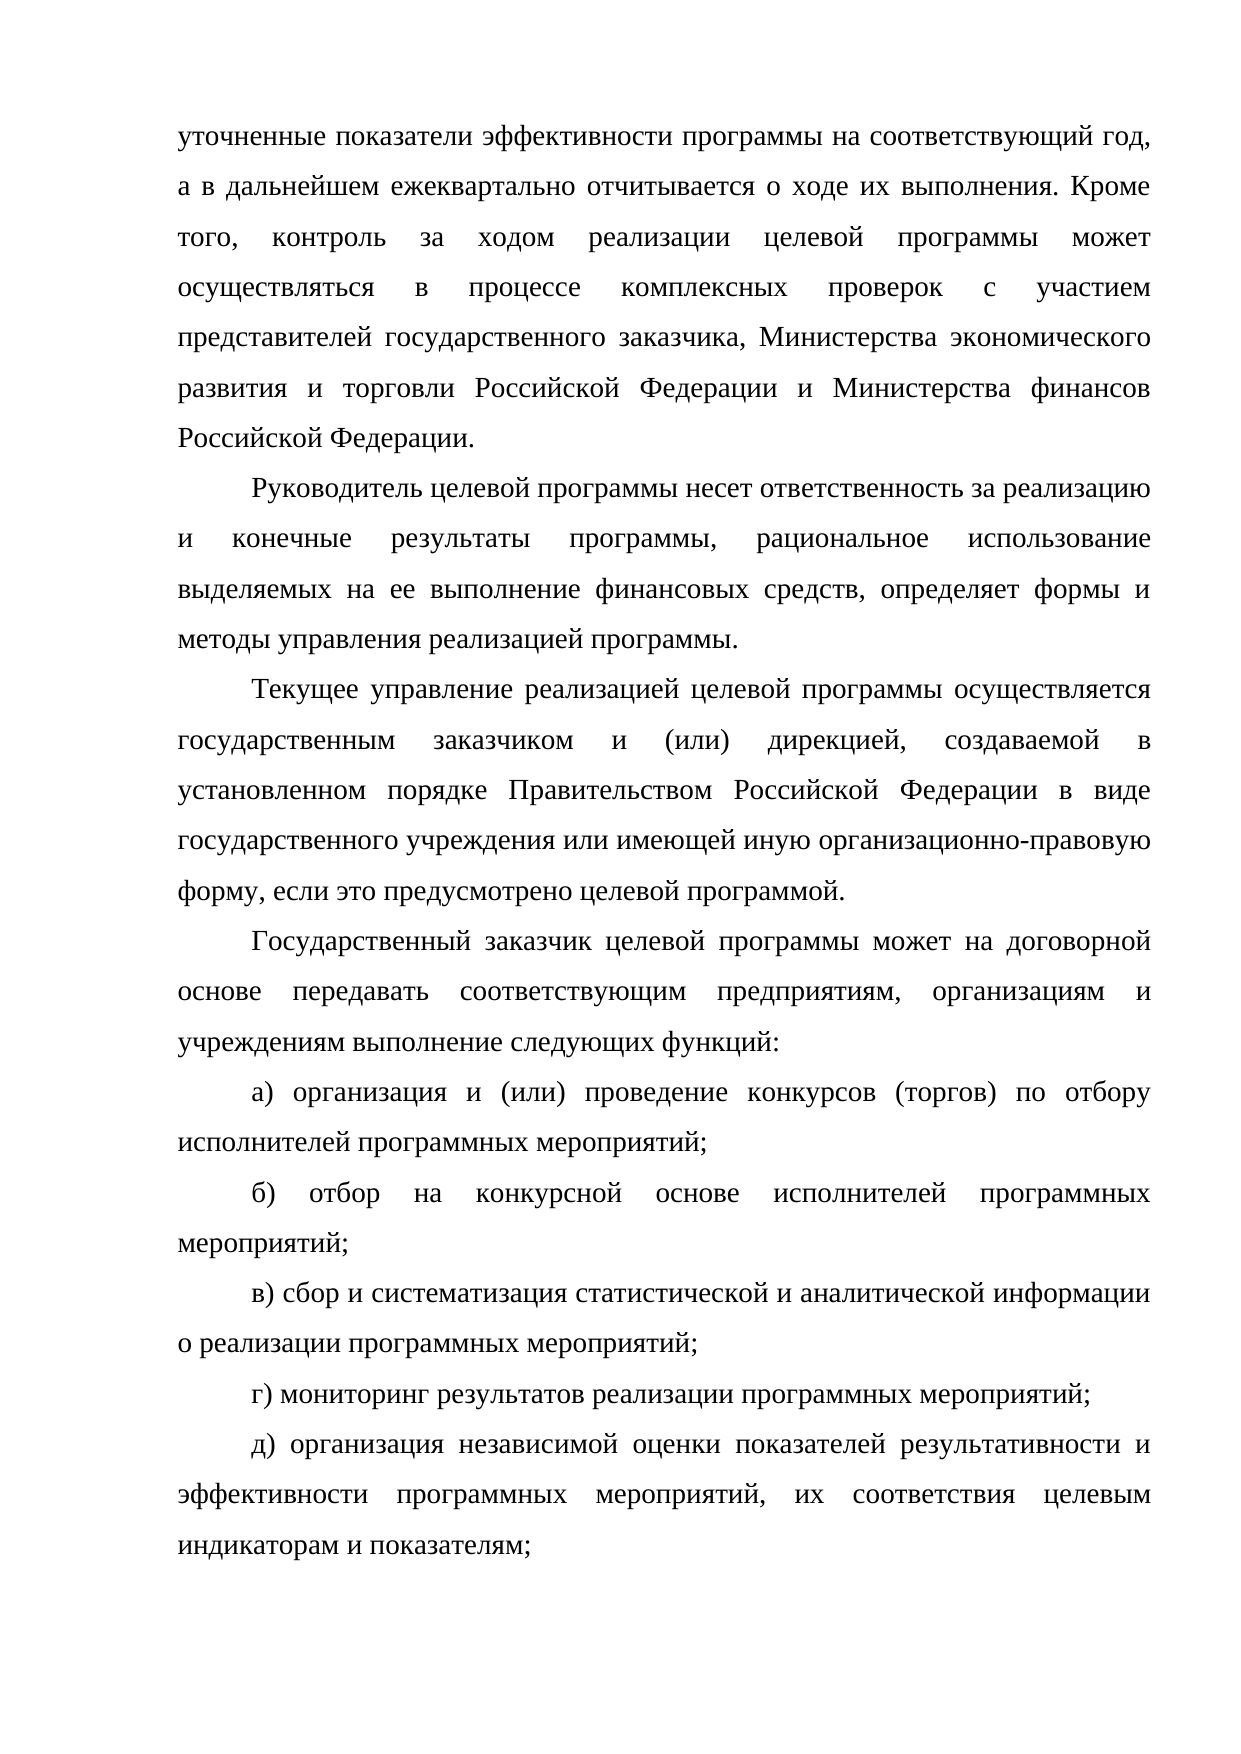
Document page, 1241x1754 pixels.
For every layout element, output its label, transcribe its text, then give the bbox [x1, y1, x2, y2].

text д) организация независимой оценки показателей результативности и эффективности программных мероприятий, их соответствия целевым индикаторам и показателям; [177, 1426, 1152, 1560]
text Государственный заказчик целевой программы может на договорной основе передавать соответствующим предприятиям, организациям и учреждениям выполнение следующих функций: [177, 923, 1152, 1057]
text Текущее управление реализацией целевой программы осуществляется государственным заказчиком и (или) дирекцией, создаваемой в установленном порядке Правительством Российской Федерации в виде государственного учреждения или имеющей иную организационно-правовую форму, если это предусмотрено целевой программой. [177, 672, 1152, 906]
text в) сбор и систематизация статистической и аналитической информации о реализации программных мероприятий; [177, 1275, 1152, 1359]
text б) отбор на конкурсной основе исполнителей программных мероприятий; [177, 1175, 1152, 1258]
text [177, 118, 1152, 453]
text г) мониторинг результатов реализации программных мероприятий; [177, 1376, 1152, 1409]
text Руководитель целевой программы несет ответственность за реализацию и конечные результаты программы, рациональное использование выделяемых на ее выполнение финансовых средств, определяет формы и методы управления реализацией программы. [177, 470, 1152, 655]
text а) организация и (или) проведение конкурсов (торгов) по отбору исполнителей программных мероприятий; [177, 1074, 1152, 1158]
